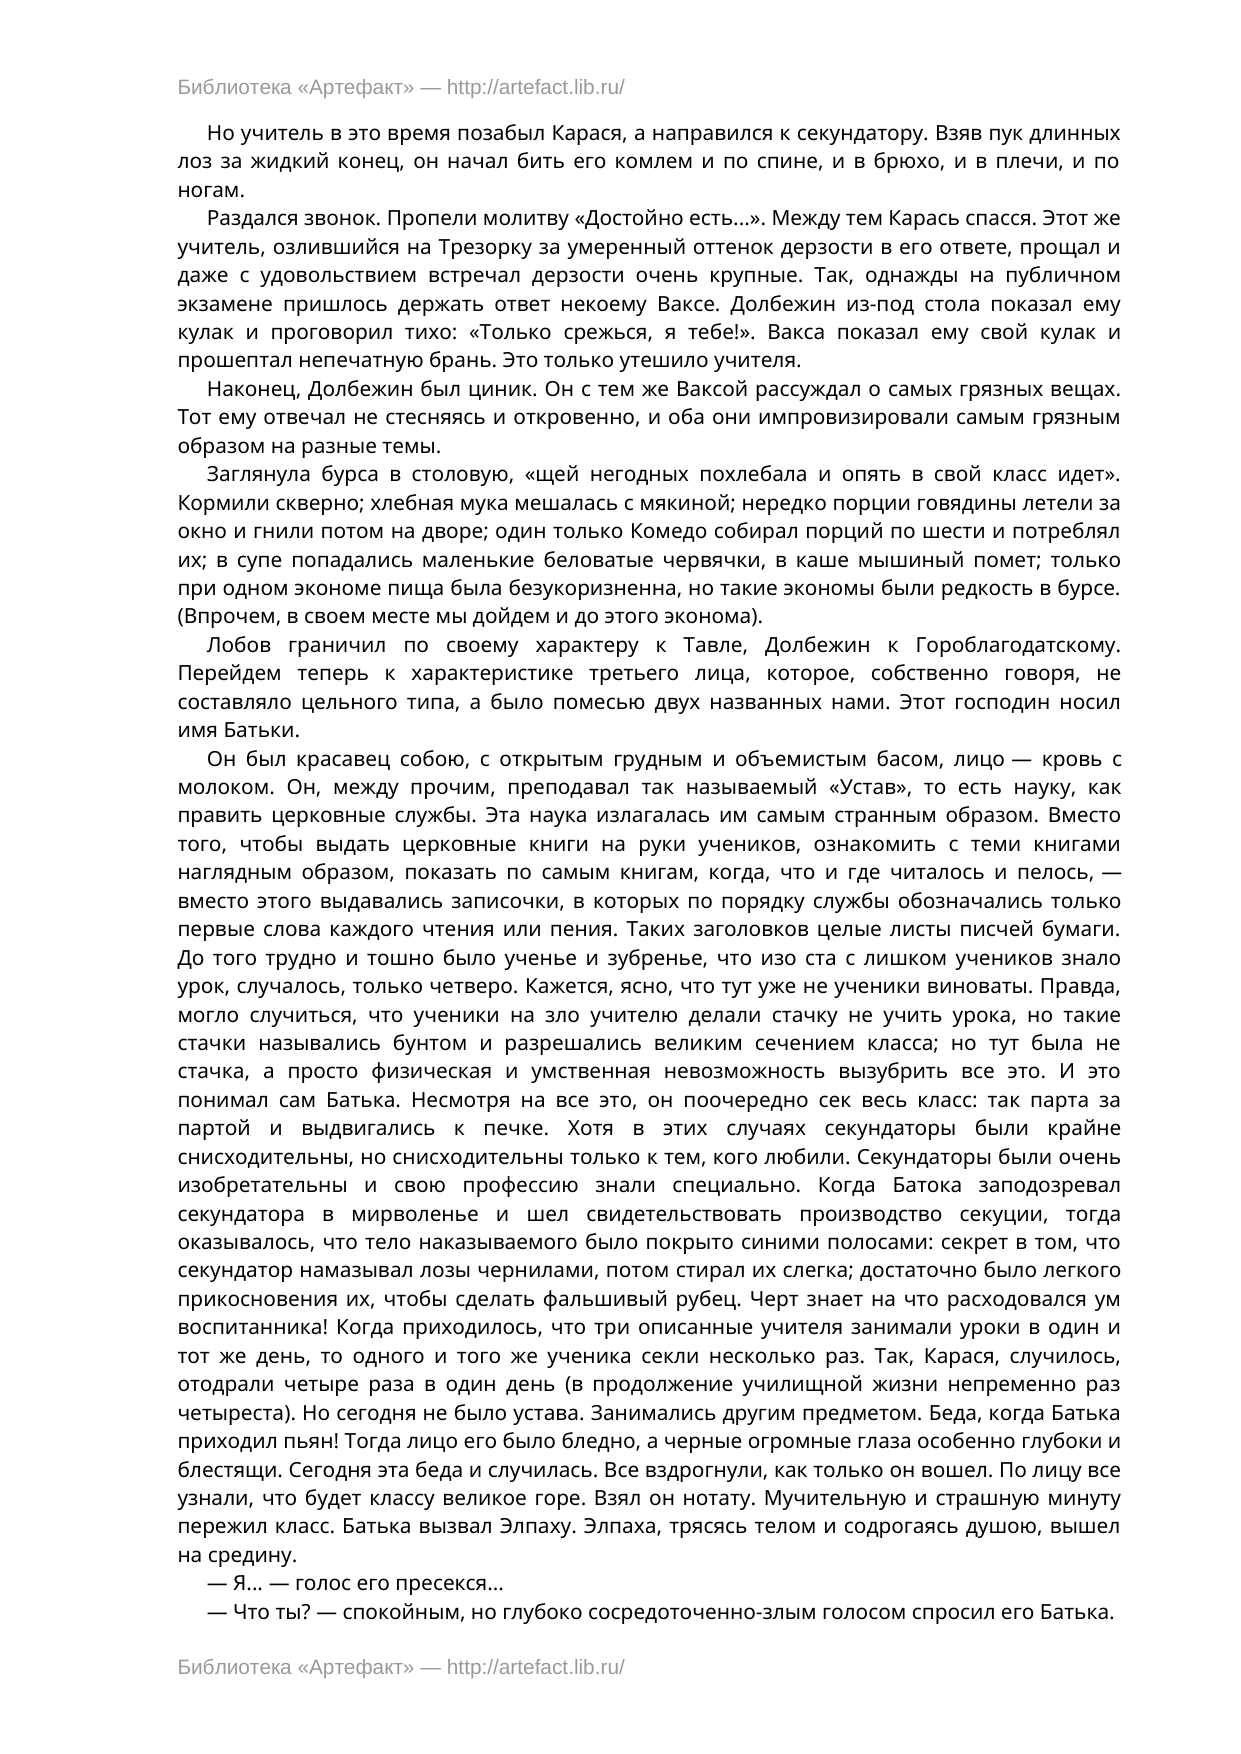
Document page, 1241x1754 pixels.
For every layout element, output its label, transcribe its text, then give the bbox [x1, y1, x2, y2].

text Заглянула бурса в столовую, «щей негодных похлебала и опять в свой класс идет». Кормили скверно; хлебная мука мешалась с мякиной; нередко порции говядины летели за окно и гнили потом на дворе; один только Комедо собирал порций по шести и потреблял их; в супе попадались маленькие беловатые червячки, в каше мышиный помет; только при одном экономе пища была безукоризненна, но такие экономы были редкость в бурсе. (Впрочем, в своем месте мы дойдем и до этого эконома). [177, 459, 1122, 630]
text Но учитель в это время позабыл Карася, а направился к секундатору. Взяв пук длинных лоз за жидкий конец, он начал бить его комлем и по спине, и в брюхо, и в плечи, и по ногам. [177, 118, 1122, 203]
text — Что ты? — спокойным, но глубоко сосредоточенно-злым голосом спросил его Батька. [177, 1597, 1122, 1625]
text Раздался звонок. Пропели молитву «Достойно есть...». Между тем Карась спасся. Этот же учитель, озлившийся на Трезорку за умеренный оттенок дерзости в его ответе, прощал и даже с удовольствием встречал дерзости очень крупные. Так, однажды на публичном экзамене пришлось держать ответ некоему Ваксе. Долбежин из-под стола показал ему кулак и проговорил тихо: «Только срежься, я тебе!». Вакса показал ему свой кулак и прошептал непечатную брань. Это только утешило учителя. [177, 203, 1122, 374]
text — Я... — голос его пресекся... [177, 1568, 1122, 1597]
text Наконец, Долбежин был циник. Он с тем же Ваксой рассуждал о самых грязных вещах. Тот ему отвечал не стесняясь и откровенно, и оба они импровизировали самым грязным образом на разные темы. [177, 374, 1122, 459]
text Лобов граничил по своему характеру к Тавле, Долбежин к Гороблагодатскому. Перейдем теперь к характеристике третьего лица, которое, собственно говоря, не составляло цельного типа, а было помесью двух названных нами. Этот господин носил имя Батьки. [177, 630, 1122, 744]
text Он был красавец собою, с открытым грудным и объемистым басом, лицо — кровь с молоком. Он, между прочим, преподавал так называемый «Устав», то есть науку, как править церковные службы. Эта наука излагалась им самым странным образом. Вместо того, чтобы выдать церковные книги на руки учеников, ознакомить с теми книгами наглядным образом, показать по самым книгам, когда, что и где читалось и пелось, — вместо этого выдавались записочки, в которых по порядку службы обозначались только первые слова каждого чтения или пения. Таких заголовков целые листы писчей бумаги. До того трудно и тошно было ученье и зубренье, что изо ста с лишком учеников знало урок, случалось, только четверо. Кажется, ясно, что тут уже не ученики виноваты. Правда, могло случиться, что ученики на зло учителю делали стачку не учить урока, но такие стачки назывались бунтом и разрешались великим сечением класса; но тут была не стачка, а просто физическая и умственная невозможность вызубрить все это. И это понимал сам Батька. Несмотря на все это, он поочередно сек весь класс: так парта за партой и выдвигались к печке. Хотя в этих случаях секундаторы были крайне снисходительны, но снисходительны только к тем, кого любили. Секундаторы были очень изобретательны и свою профессию знали специально. Когда Батока заподозревал секундатора в мирволенье и шел свидетельствовать производство секуции, тогда оказывалось, что тело наказываемого было покрыто синими полосами: секрет в том, что секундатор намазывал лозы чернилами, потом стирал их слегка; достаточно было легкого прикосновения их, чтобы сделать фальшивый рубец. Черт знает на что расходовался ум воспитанника! Когда приходилось, что три описанные учителя занимали уроки в один и тот же день, то одного и того же ученика секли несколько раз. Так, Карася, случилось, отодрали четыре раза в один день (в продолжение училищной жизни непременно раз четыреста). Но сегодня не было устава. Занимались другим предметом. Беда, когда Батька приходил пьян! Тогда лицо его было бледно, а черные огромные глаза особенно глубоки и блестящи. Сегодня эта беда и случилась. Все вздрогнули, как только он вошел. По лицу все узнали, что будет классу великое горе. Взял он нотату. Мучительную и страшную минуту пережил класс. Батька вызвал Элпаху. Элпаха, трясясь телом и содрогаясь душою, вышел на средину. [177, 744, 1122, 1568]
